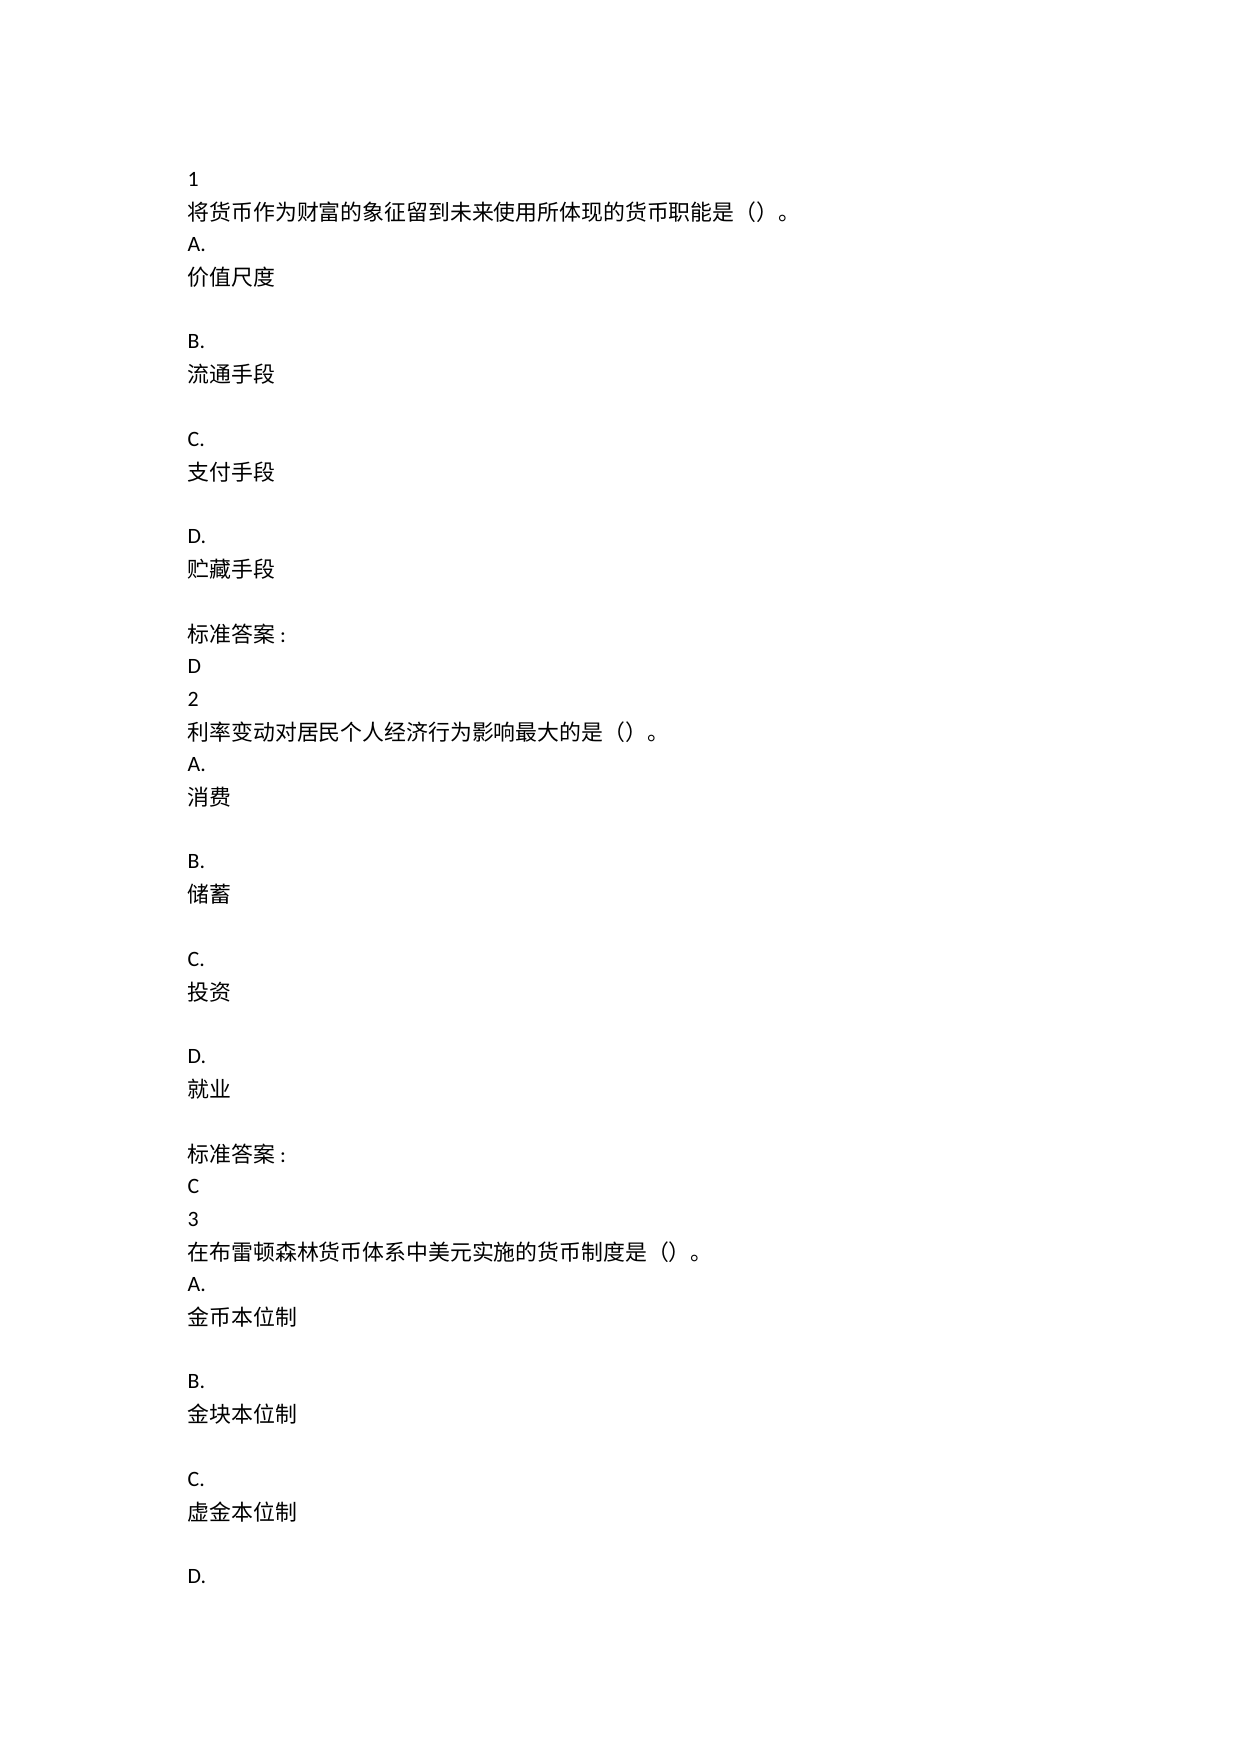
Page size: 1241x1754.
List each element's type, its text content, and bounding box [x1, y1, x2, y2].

text 价值尺度 [187, 259, 1053, 292]
text A. [187, 747, 1053, 779]
text 标准答案 : [187, 617, 1053, 649]
text B. [187, 844, 1053, 877]
text D. [187, 1559, 1053, 1592]
text 金币本位制 [187, 1299, 1053, 1332]
text 在布雷顿森林货币体系中美元实施的货币制度是（）。 [187, 1234, 1053, 1267]
text D. [187, 1039, 1053, 1072]
text A. [187, 1267, 1053, 1299]
text 3 [187, 1202, 1053, 1234]
text 利率变动对居民个人经济行为影响最大的是（）。 [187, 714, 1053, 747]
text 标准答案 : [187, 1137, 1053, 1169]
text D [187, 649, 1053, 682]
text 将货币作为财富的象征留到未来使用所体现的货币职能是（）。 [187, 194, 1053, 227]
text C. [187, 942, 1053, 974]
text 虚金本位制 [187, 1494, 1053, 1527]
text 就业 [187, 1072, 1053, 1104]
text 金块本位制 [187, 1397, 1053, 1429]
text 贮藏手段 [187, 552, 1053, 584]
text A. [187, 227, 1053, 259]
text B. [187, 1364, 1053, 1397]
text 支付手段 [187, 454, 1053, 487]
text 流通手段 [187, 357, 1053, 389]
text 消费 [187, 779, 1053, 812]
text C [187, 1169, 1053, 1202]
text 投资 [187, 974, 1053, 1007]
text D. [187, 519, 1053, 552]
text 2 [187, 682, 1053, 714]
text 储蓄 [187, 877, 1053, 909]
text 1 [187, 162, 1053, 194]
text B. [187, 324, 1053, 357]
text C. [187, 1462, 1053, 1494]
text C. [187, 422, 1053, 454]
